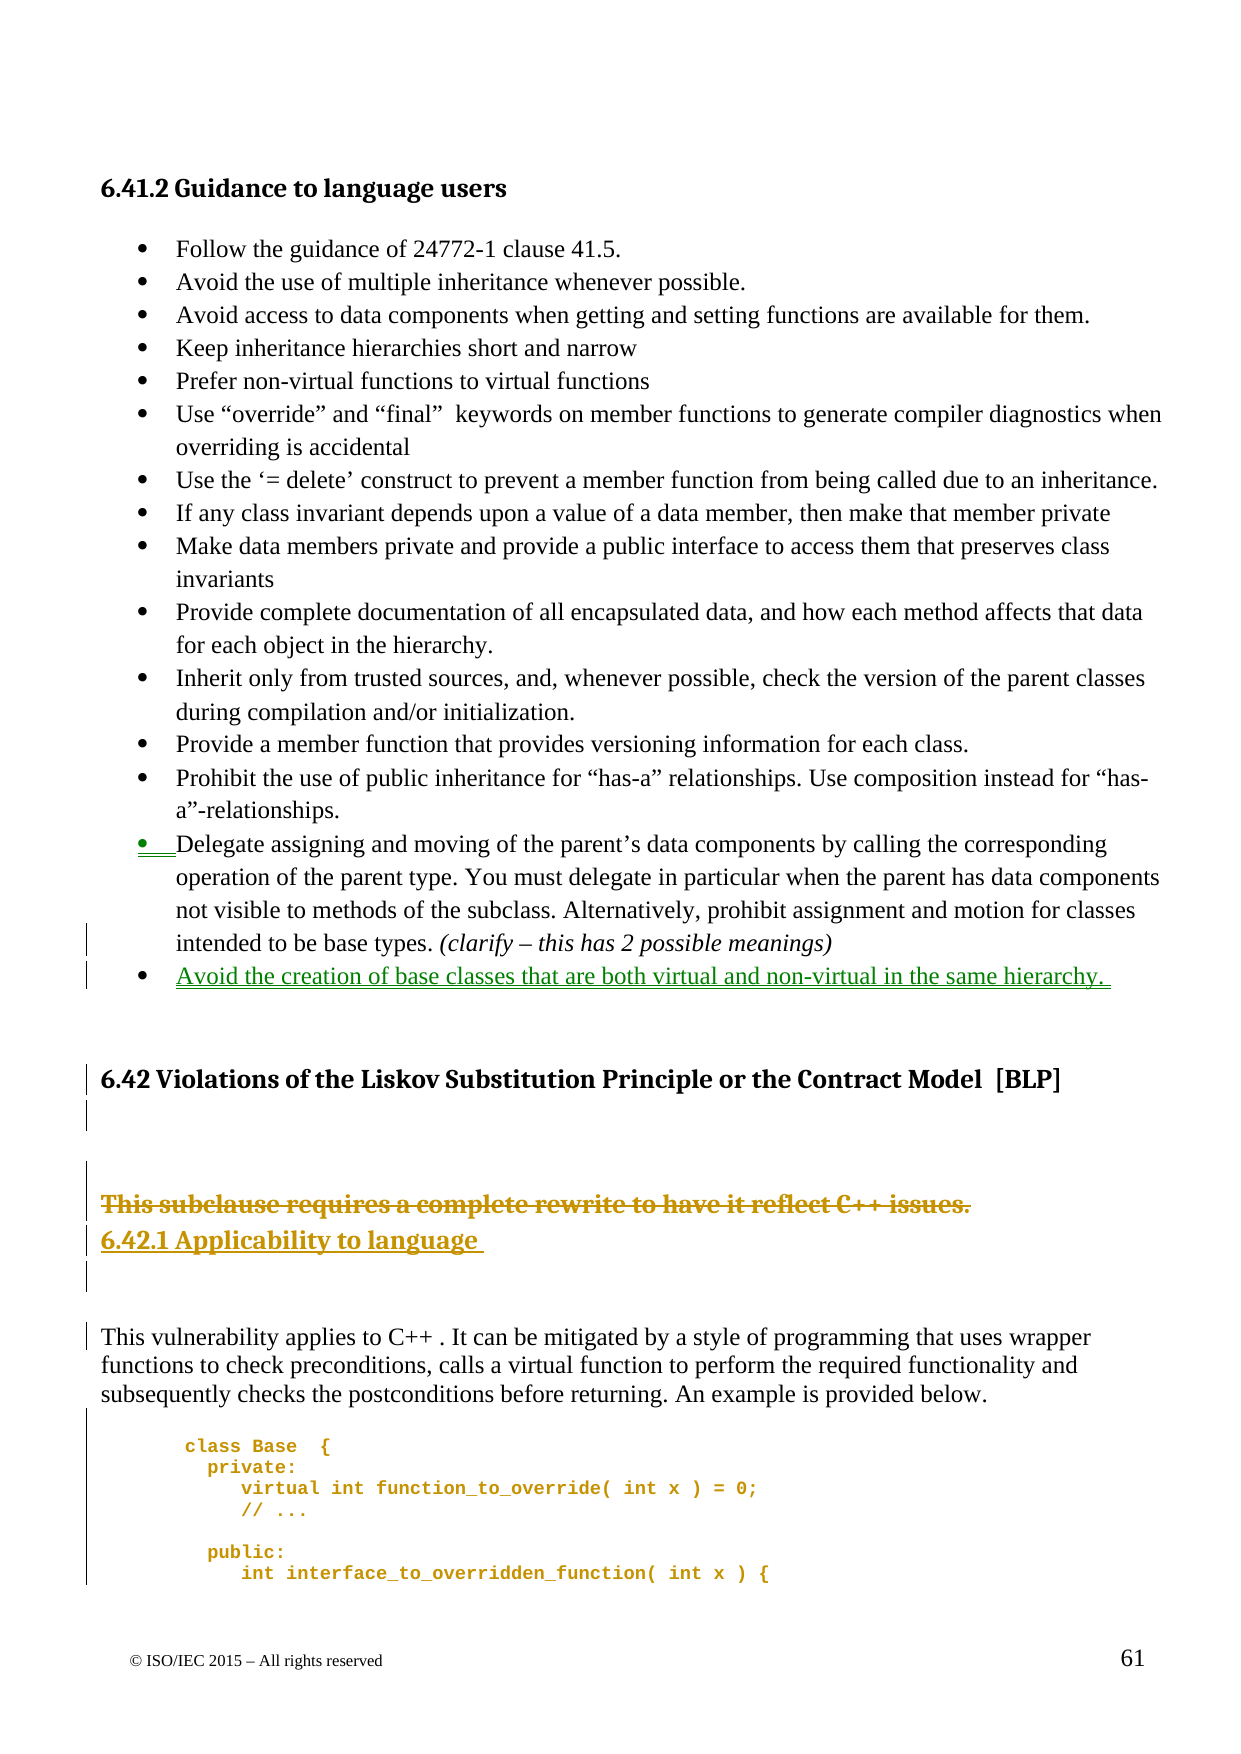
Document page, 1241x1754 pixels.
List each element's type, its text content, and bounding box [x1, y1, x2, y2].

list Make data members private and provide a public interface to access them that preserves class invariants [138, 531, 1164, 593]
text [184, 1437, 1164, 1585]
text This vulnerability applies to C++ . It can be mitigated by a style of programming that uses wrapper functions to check preconditions, calls a virtual function to perform the required functionality and subsequently checks the postconditions before returning. An example is provided below. [101, 1322, 1164, 1408]
subtitle 6.42 Violations of the Liskov Substitution Principle or the Contract Model [BLP] [101, 1064, 1164, 1095]
list Delegate assigning and moving of the parent’s data components by calling the corresponding operation of the parent type. You must delegate in particular when the parent has data components not visible to methods of the subclass. Alternatively, prohibit assignment and motion for classes intended to be base types. (clarify – this has 2 possible meanings) [138, 829, 1164, 956]
list Provide a member function that provides versioning information for each class. [138, 729, 1164, 758]
list Avoid the use of multiple inheritance whenever possible. [138, 267, 1164, 296]
subtitle 6.41.2 Guidance to language users [101, 173, 1164, 205]
list Provide complete documentation of all encapsulated data, and how each method affects that data for each object in the hierarchy. [138, 597, 1164, 659]
list Prefer non-virtual functions to virtual functions [138, 366, 1164, 395]
list If any class invariant depends upon a value of a data member, then make that member private [138, 498, 1164, 527]
list Prohibit the use of public inheritance for “has-a” relationships. Use composition instead for “has-a”-relationships. [138, 763, 1164, 824]
list Use “override” and “final” keywords on member functions to generate compiler diagnostics when overriding is accidental [138, 399, 1164, 461]
list Inherit only from trusted sources, and, whenever possible, check the version of the parent classes during compilation and/or initialization. [138, 663, 1164, 725]
list Keep inheritance hierarchies short and narrow [138, 333, 1164, 362]
list Avoid access to data components when getting and setting functions are available for them. [138, 300, 1164, 329]
list Use the ‘= delete’ construct to prevent a member function from being called due to an inheritance. [138, 465, 1164, 494]
list Follow the guidance of 24772-1 clause 41.5. [138, 234, 1164, 263]
